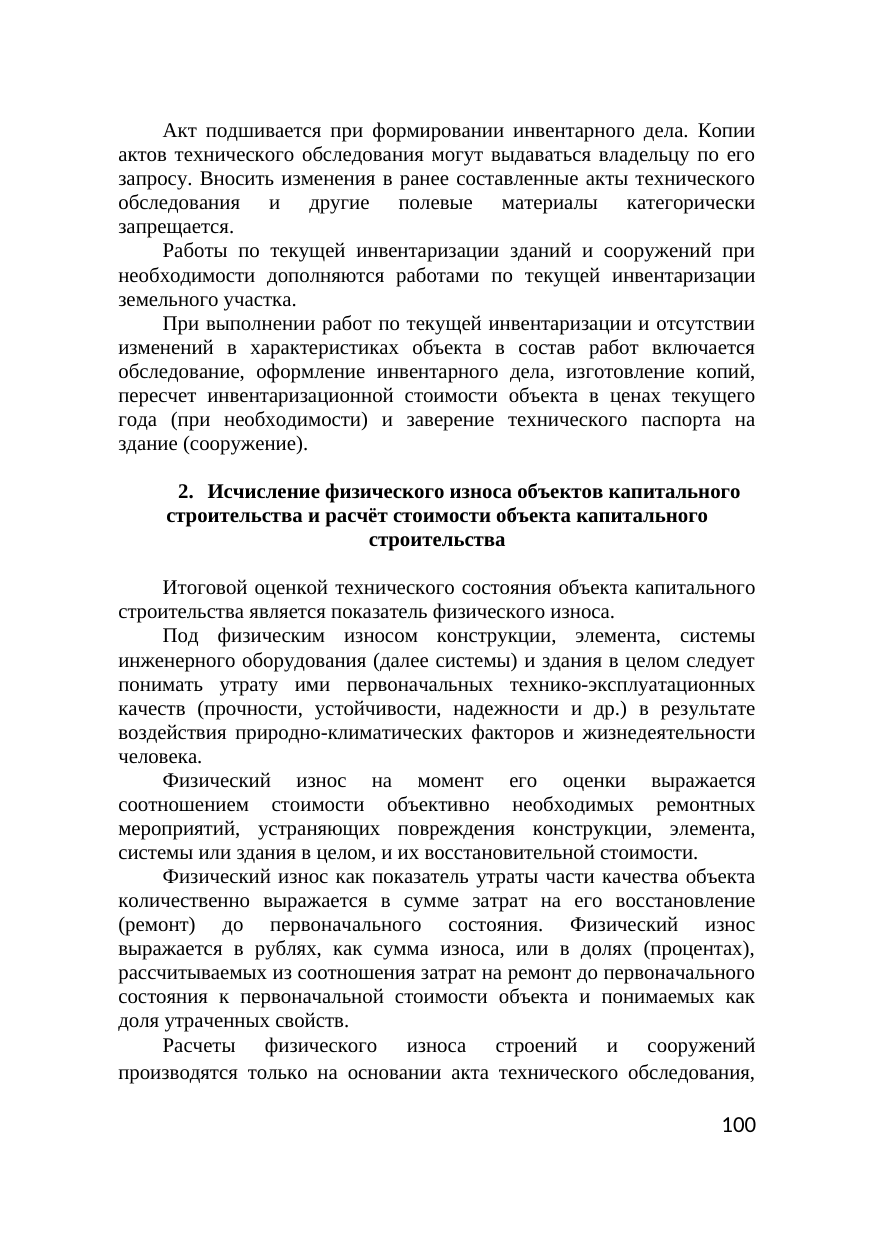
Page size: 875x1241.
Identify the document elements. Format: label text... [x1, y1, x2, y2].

text Физический износ как показатель утраты части качества объекта количественно выражается в сумме затрат на его восстановление (ремонт) до первоначального состояния. Физический износ выражается в рублях, как сумма износа, или в долях (процентах), рассчитываемых из соотношения затрат на ремонт до первоначального состояния к первоначальной стоимости объекта и понимаемых как доля утраченных свойств. [118, 864, 756, 1032]
text Работы по текущей инвентаризации зданий и сооружений при необходимости дополняются работами по текущей инвентаризации земельного участка. [118, 238, 756, 311]
text Физический износ на момент его оценки выражается соотношением стоимости объективно необходимых ремонтных мероприятий, устраняющих повреждения конструкции, элемента, системы или здания в целом, и их восстановительной стоимости. [118, 768, 756, 864]
text Акт подшивается при формировании инвентарного дела. Копии актов технического обследования могут выдаваться владельцу по его запросу. Вносить изменения в ранее составленные акты технического обследования и другие полевые материалы категорически запрещается. [118, 118, 756, 238]
text При выполнении работ по текущей инвентаризации и отсутствии изменений в характеристиках объекта в состав работ включается обследование, оформление инвентарного дела, изготовление копий, пересчет инвентаризационной стоимости объекта в ценах текущего года (при необходимости) и заверение технического паспорта на здание (сооружение). [118, 311, 756, 455]
text Итоговой оценкой технического состояния объекта капитального строительства является показатель физического износа. [118, 575, 756, 623]
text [118, 1032, 756, 1084]
text 2. Исчисление физического износа объектов капитального строительства и расчёт стоимости объекта капитального строительства [118, 479, 756, 551]
text Под физическим износом конструкции, элемента, системы инженерного оборудования (далее системы) и здания в целом следует понимать утрату ими первоначальных технико-эксплуатационных качеств (прочности, устойчивости, надежности и др.) в результате воздействия природно-климатических факторов и жизнедеятельности человека. [118, 623, 756, 768]
